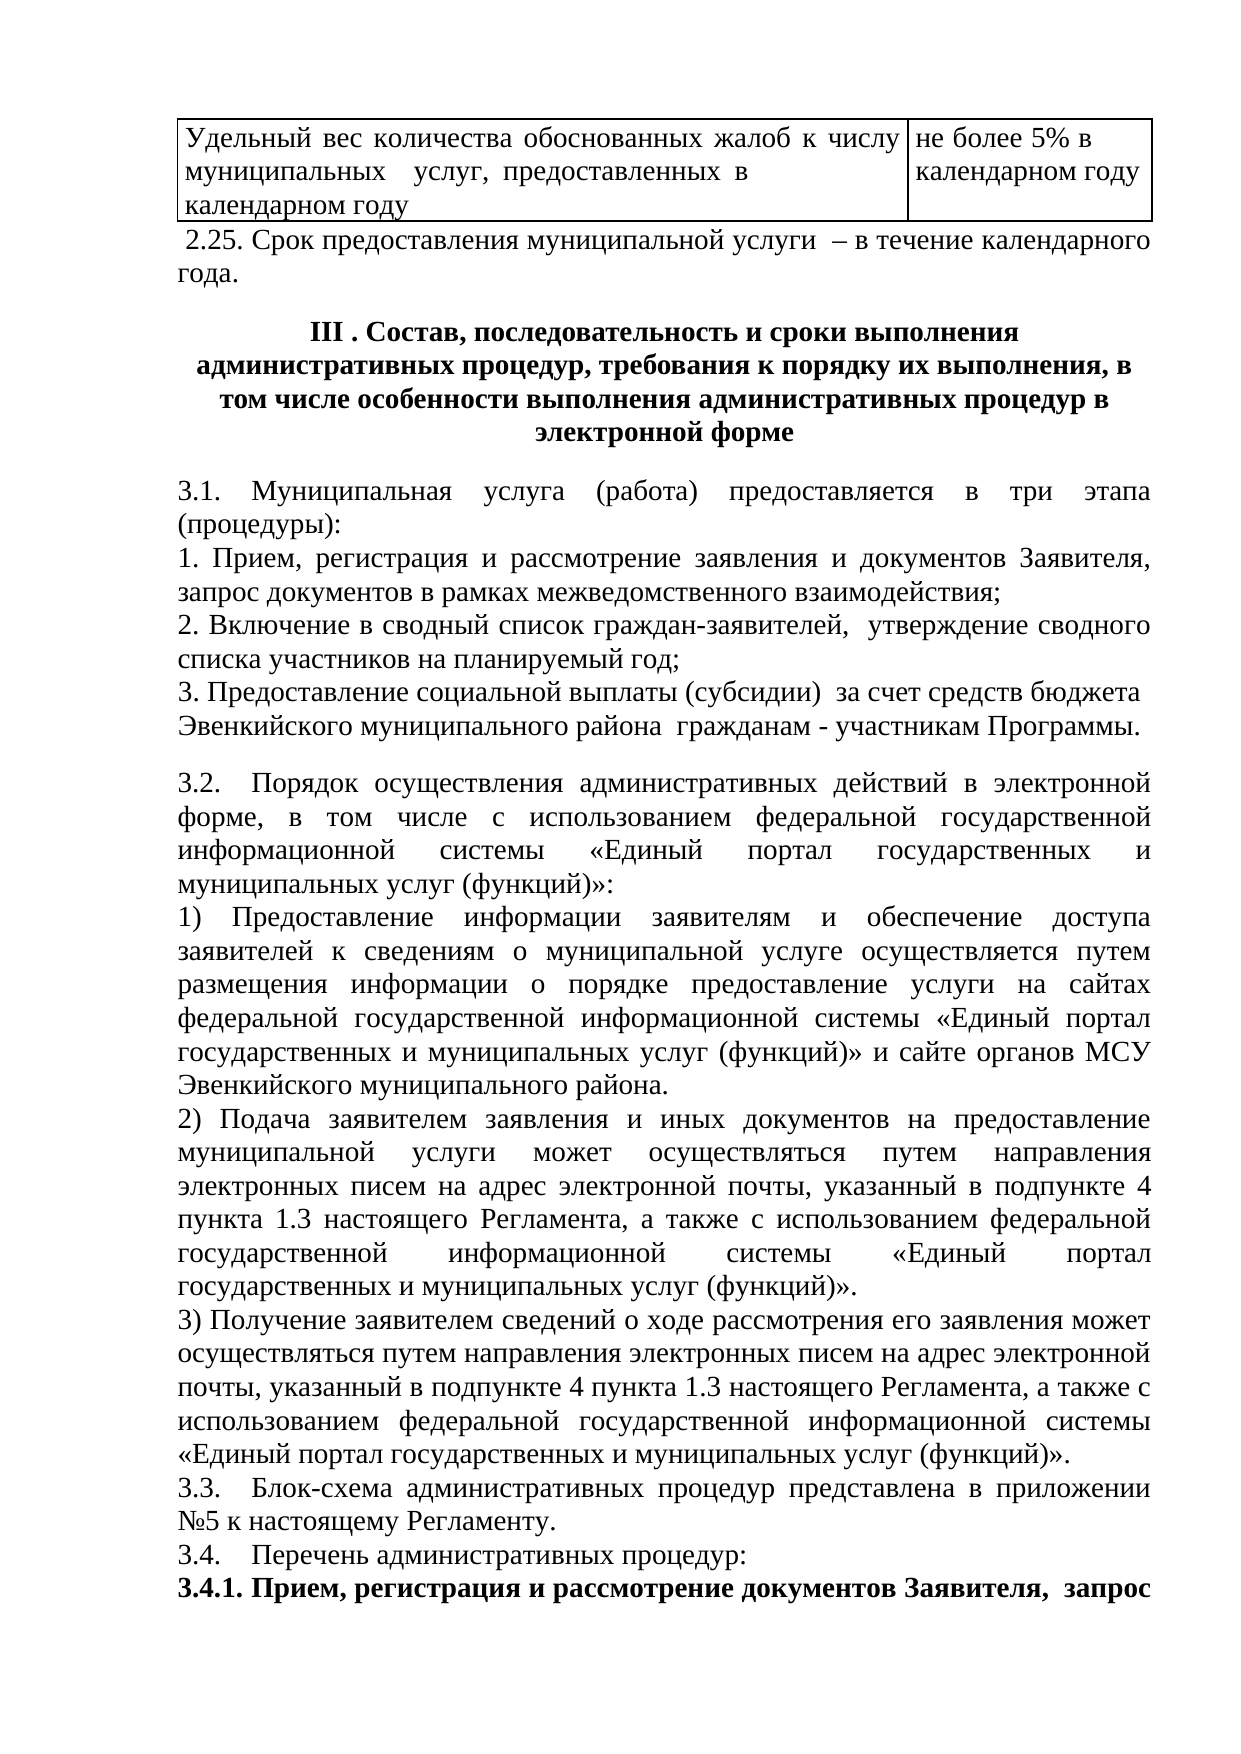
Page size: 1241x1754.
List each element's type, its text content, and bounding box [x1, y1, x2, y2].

text 2.25. Срок предоставления муниципальной услуги – в течение календарного года. [177, 222, 1152, 289]
text 1. Прием, регистрация и рассмотрение заявления и документов Заявителя, запрос документов в рамках межведомственного взаимодействия; [177, 540, 1152, 607]
text 2) Подача заявителем заявления и иных документов на предоставление муниципальной услуги может осуществляться путем направления электронных писем на адрес электронной почты, указанный в подпункте 4 пункта 1.3 настоящего Регламента, а также с использованием федеральной государственной информационной системы «Единый портал государственных и муниципальных услуг (функций)». [177, 1101, 1152, 1302]
text 3.4. Перечень административных процедур: [177, 1537, 1152, 1570]
table_cell не более 5% в календарном году [909, 120, 1151, 220]
text 2. Включение в сводный список граждан-заявителей, утверждение сводного списка участников на планируемый год; [177, 607, 1152, 674]
text 3.2. Порядок осуществления административных действий в электронной форме, в том числе с использованием федеральной государственной информационной системы «Единый портал государственных и муниципальных услуг (функций)»: [177, 765, 1152, 899]
subtitle III . Состав, последовательность и сроки выполнения административных процедур, требования к порядку их выполнения, в том числе особенности выполнения административных процедур в электронной форме [177, 314, 1152, 448]
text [177, 1570, 1152, 1604]
table_cell Удельный вес количества обоснованных жалоб к числу муниципальных услуг, предоставленных в календарном году [178, 120, 907, 220]
text 3.3. Блок-схема административных процедур представлена в приложении №5 к настоящему Регламенту. [177, 1470, 1152, 1537]
text 1) Предоставление информации заявителям и обеспечение доступа заявителей к сведениям о муниципальной услуге осуществляется путем размещения информации о порядке предоставление услуги на сайтах федеральной государственной информационной системы «Единый портал государственных и муниципальных услуг (функций)» и сайте органов МСУ Эвенкийского муниципального района. [177, 899, 1152, 1101]
text 3.1. Муниципальная услуга (работа) предоставляется в три этапа (процедуры): [177, 473, 1152, 540]
text 3) Получение заявителем сведений о ходе рассмотрения его заявления может осуществляться путем направления электронных писем на адрес электронной почты, указанный в подпункте 4 пункта 1.3 настоящего Регламента, а также с использованием федеральной государственной информационной системы «Единый портал государственных и муниципальных услуг (функций)». [177, 1302, 1152, 1470]
text 3. Предоставление социальной выплаты (субсидии) за счет средств бюджета Эвенкийского муниципального района гражданам - участникам Программы. [178, 674, 1141, 765]
